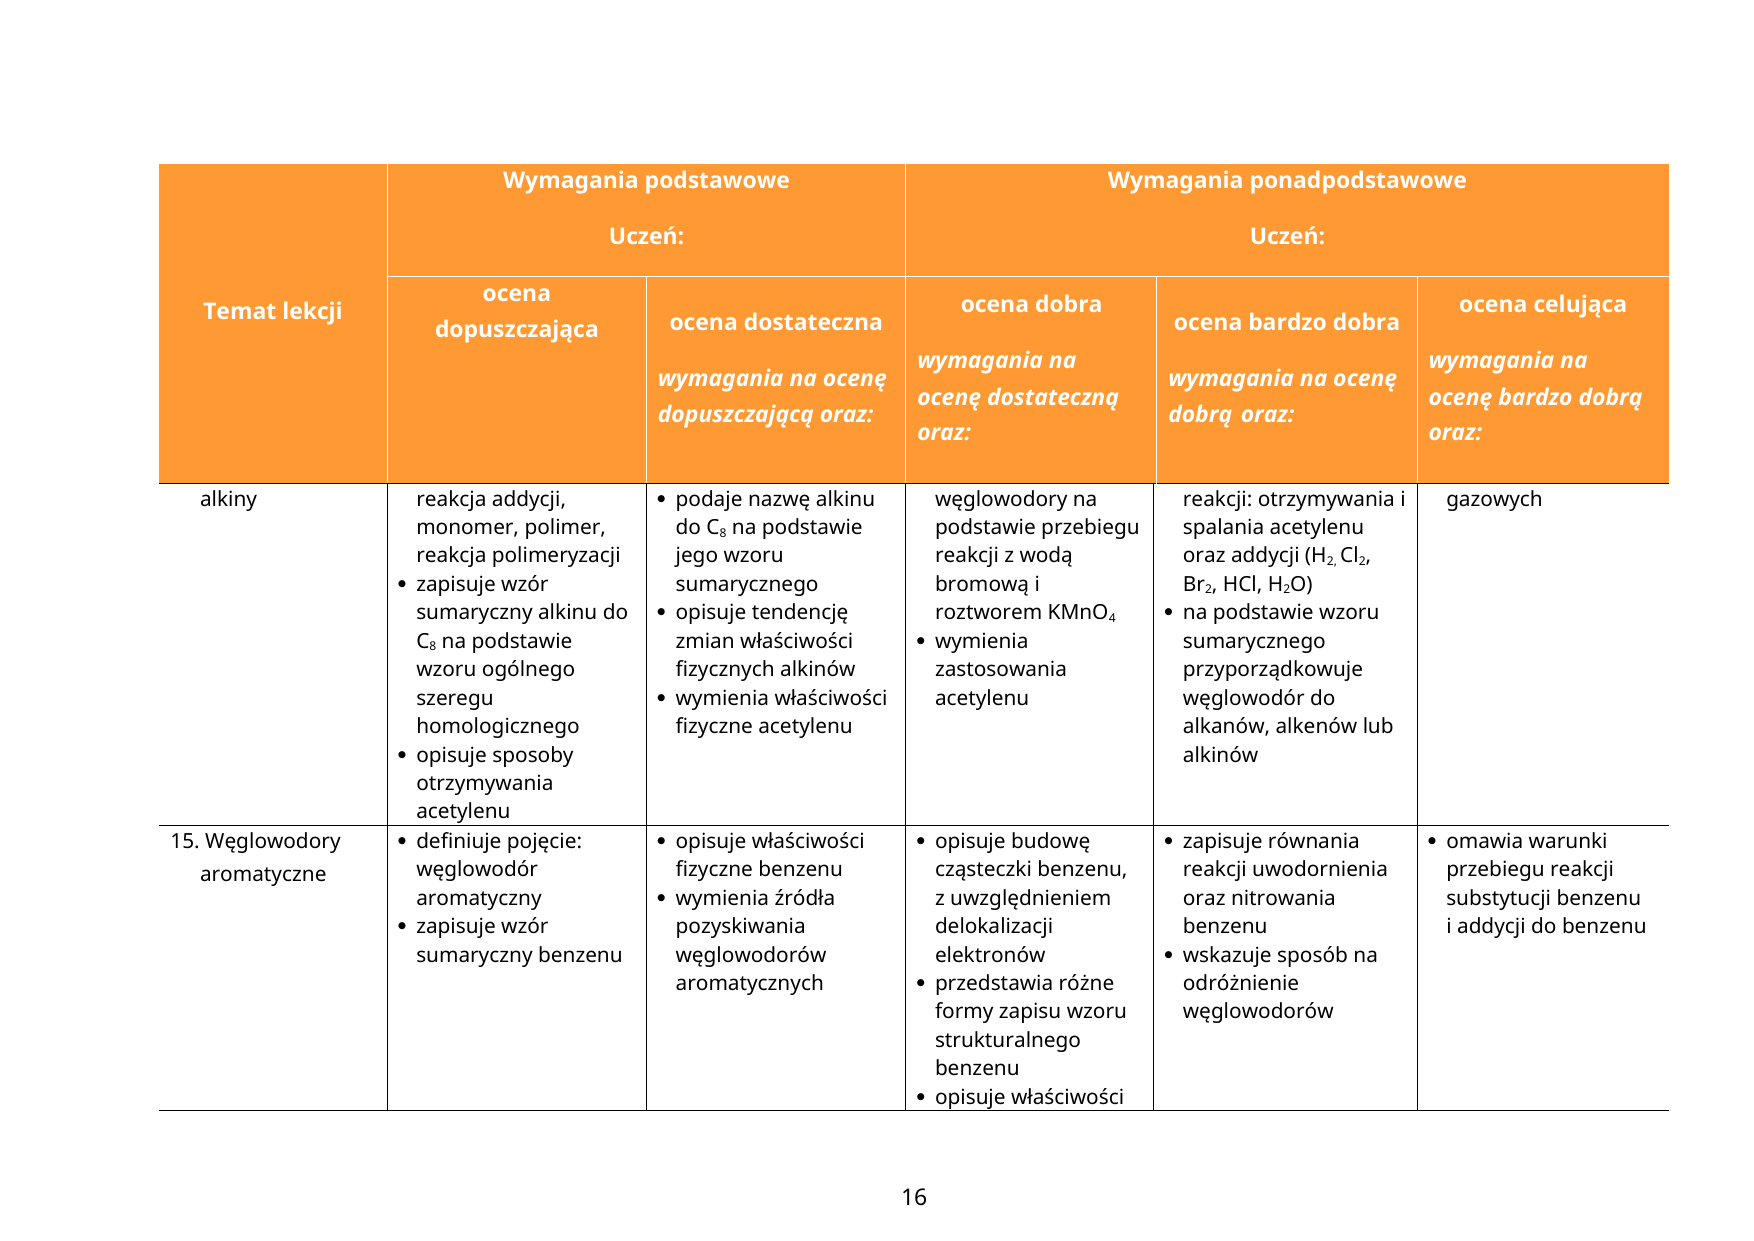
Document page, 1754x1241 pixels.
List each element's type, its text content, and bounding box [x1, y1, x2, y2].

table_cell definiuje pojęcia: węglowodór nienasycony, alkin, reakcja addycji, monomer, polimer, reakcja polimeryzacji zapisuje wzór sumaryczny alkinu do C8 na podstawie wzoru ogólnego szeregu homologicznego opisuje sposoby otrzymywania acetylenu [388, 484, 646, 825]
table_cell opisuje właściwości fizyczne benzenu wymienia źródła pozyskiwania węglowodorów aromatycznych [647, 826, 905, 1110]
table_cell 14. Węglowodory nienasycone – alkiny [159, 484, 387, 825]
table_cell zapisuje równania reakcji uwodornienia oraz nitrowania benzenu wskazuje sposób na odróżnienie węglowodorów [1154, 826, 1417, 1110]
table_cell oblicza gęstość wybranych węglowodorów gazowych [1418, 484, 1669, 825]
table_cell opisuje właściwości chemiczne acetylenu odróżnia węglowodory na podstawie przebiegu reakcji z wodą bromową i roztworem KMnO4 wymienia zastosowania acetylenu [906, 484, 1153, 825]
table_cell ocena bardzo dobra wymagania na ocenę dobrą oraz: [1157, 277, 1417, 483]
table_cell ocena dopuszczająca [388, 277, 646, 483]
table_cell ocena celująca wymagania na ocenę bardzo dobrą oraz: [1418, 277, 1669, 483]
table_cell omawia budowę acetylenu i innych alkinów podaje nazwę alkinu do C8 na podstawie jego wzoru sumarycznego opisuje tendencję zmian właściwości fizycznych alkinów wymienia właściwości fizyczne acetylenu [647, 484, 905, 825]
table_cell 15. Węglowodory aromatyczne [159, 826, 387, 1110]
table_header Wymagania ponadpodstawowe Uczeń: [906, 164, 1669, 276]
table_header Temat lekcji [159, 164, 387, 483]
table_cell opisuje budowę cząsteczki benzenu, z uwzględnieniem delokalizacji elektronów przedstawia różne formy zapisu wzoru strukturalnego benzenu opisuje właściwości chemiczne benzenu [906, 826, 1153, 1110]
table_cell ocena dobra wymagania na ocenę dostateczną oraz: [906, 277, 1156, 483]
table_cell zapisuje wzory i nazwy izomerów butynu zapisuje równania reakcji: otrzymywania i spalania acetylenu oraz addycji (H2, Cl2, Br2, HCl, H2O) na podstawie wzoru sumarycznego przyporządkowuje węglowodór do alkanów, alkenów lub alkinów [1154, 484, 1417, 825]
table_cell definiuje pojęcie: węglowodór aromatyczny zapisuje wzór sumaryczny benzenu [388, 826, 646, 1110]
table_cell omawia warunki przebiegu reakcji substytucji benzenu i addycji do benzenu [1418, 826, 1669, 1110]
table_header Wymagania podstawowe Uczeń: [388, 164, 905, 276]
table_cell ocena dostateczna wymagania na ocenę dopuszczającą oraz: [647, 277, 905, 483]
